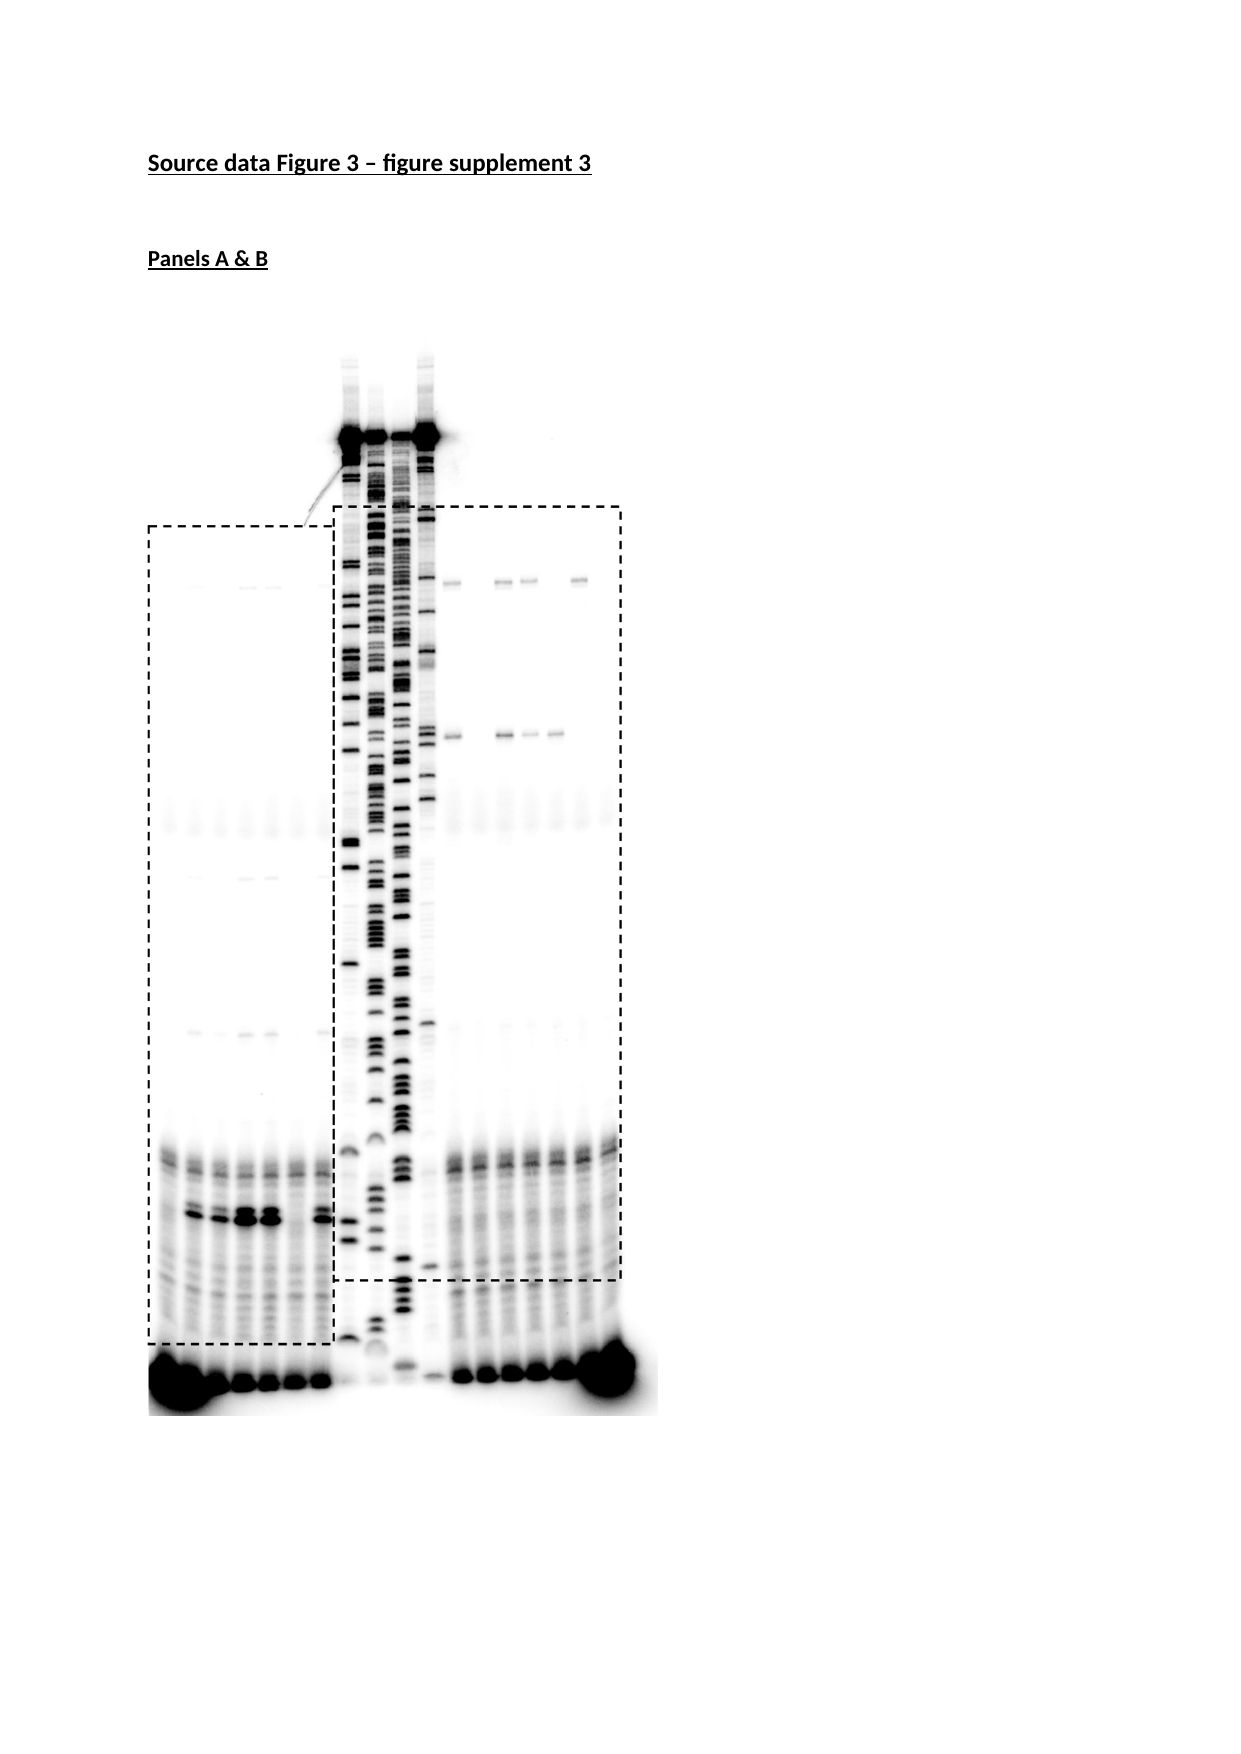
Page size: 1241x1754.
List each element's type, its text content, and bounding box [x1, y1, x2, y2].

picture [147, 291, 658, 1416]
text Source data Figure 3 – figure supplement 3 [148, 148, 1093, 178]
text Panels A & B [148, 244, 1093, 272]
